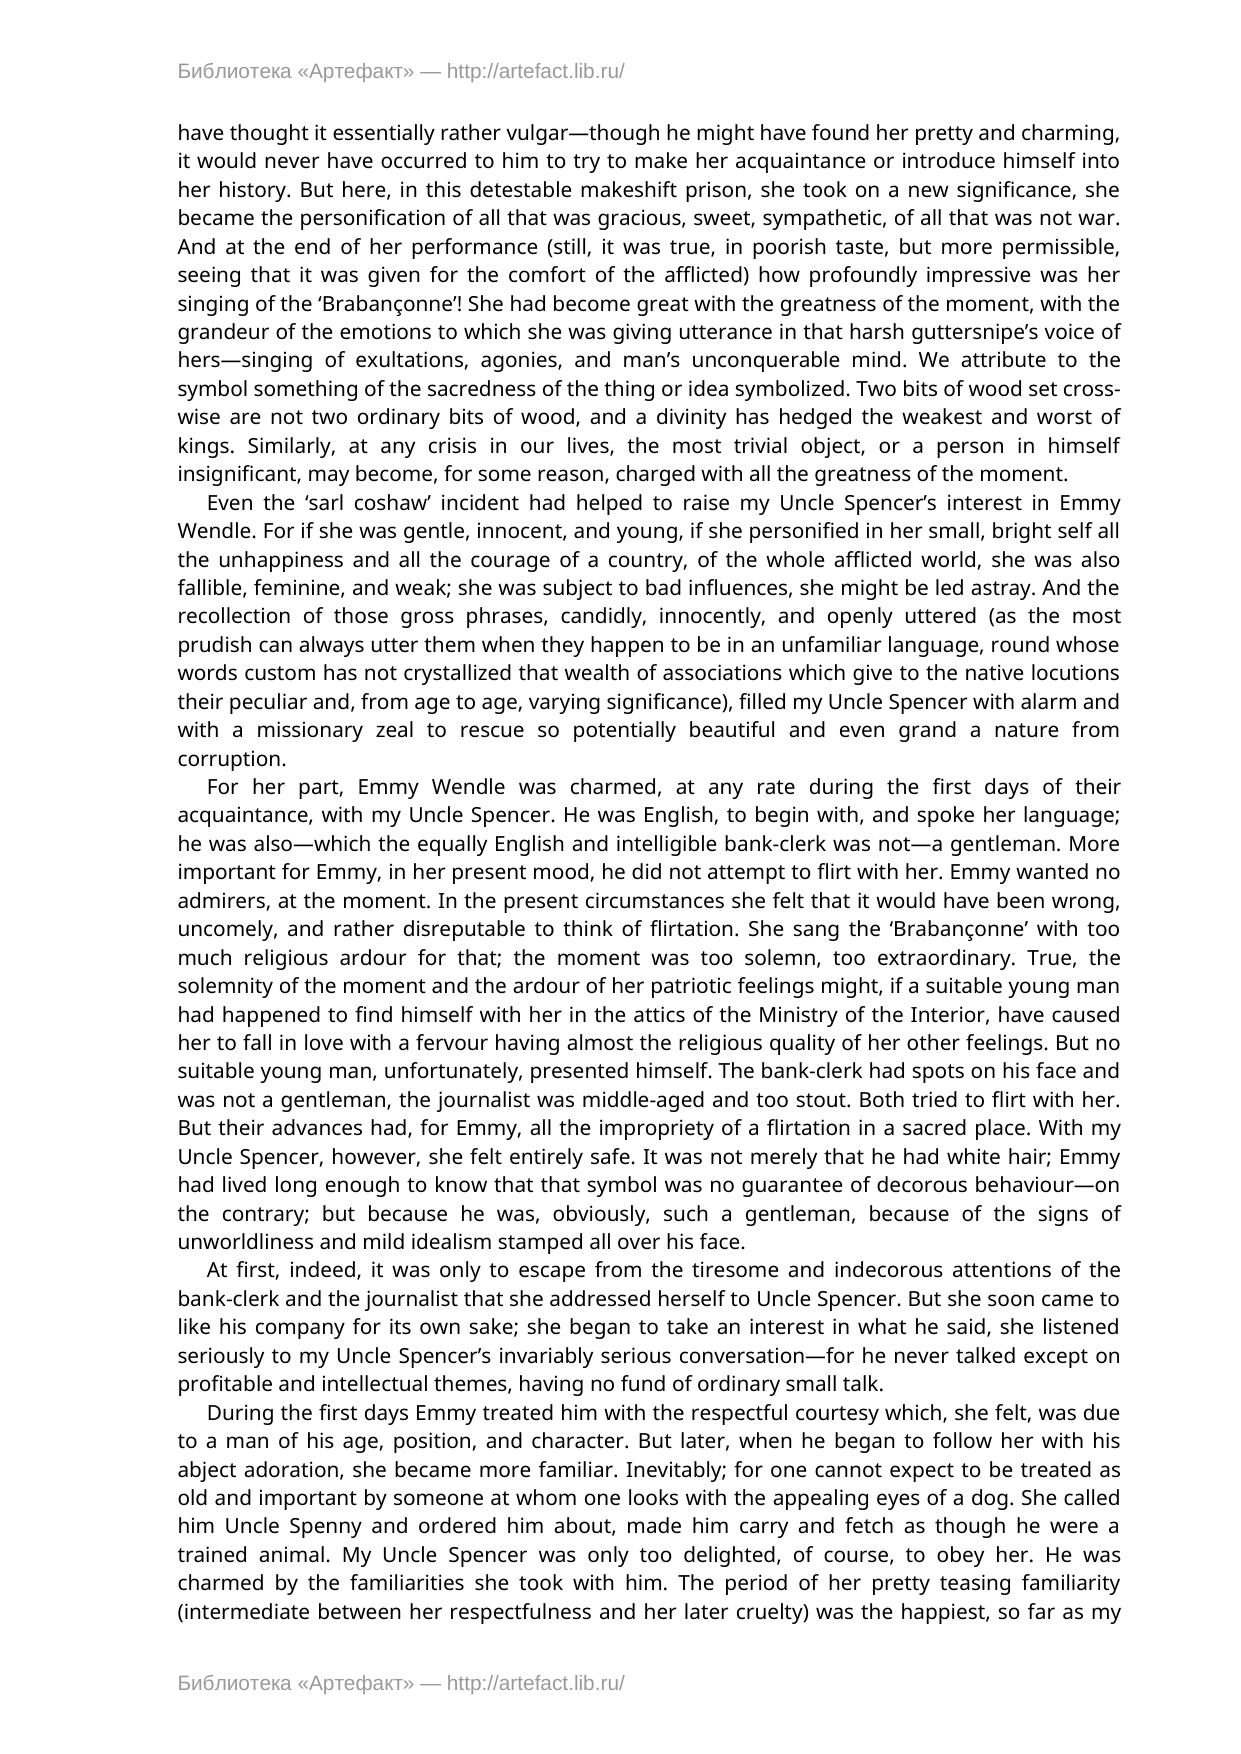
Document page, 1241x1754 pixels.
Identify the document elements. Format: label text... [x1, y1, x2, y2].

text Even the ‘sarl coshaw’ incident had helped to raise my Uncle Spencer’s interest in Emmy Wendle. For if she was gentle, innocent, and young, if she personified in her small, bright self all the unhappiness and all the courage of a country, of the whole afflicted world, she was also fallible, feminine, and weak; she was subject to bad influences, she might be led astray. And the recollection of those gross phrases, candidly, innocently, and openly uttered (as the most prudish can always utter them when they happen to be in an unfamiliar language, round whose words custom has not crystallized that wealth of associations which give to the native locutions their peculiar and, from age to age, varying significance), filled my Uncle Spencer with alarm and with a missionary zeal to rescue so potentially beautiful and even grand a nature from corruption. [177, 488, 1122, 772]
text At first, indeed, it was only to escape from the tiresome and indecorous attentions of the bank-clerk and the journalist that she addressed herself to Uncle Spencer. But she soon came to like his company for its own sake; she began to take an interest in what he said, she listened seriously to my Uncle Spencer’s invariably serious conversation—for he never talked except on profitable and intellectual themes, having no fund of ordinary small talk. [177, 1256, 1122, 1398]
text For her part, Emmy Wendle was charmed, at any rate during the first days of their acquaintance, with my Uncle Spencer. He was English, to begin with, and spoke her language; he was also—which the equally English and intelligible bank-clerk was not—a gentleman. More important for Emmy, in her present mood, he did not attempt to flirt with her. Emmy wanted no admirers, at the moment. In the present circumstances she felt that it would have been wrong, uncomely, and rather disreputable to think of flirtation. She sang the ‘Brabançonne’ with too much religious ardour for that; the moment was too solemn, too extraordinary. True, the solemnity of the moment and the ardour of her patriotic feelings might, if a suitable young man had happened to find himself with her in the attics of the Ministry of the Interior, have caused her to fall in love with a fervour having almost the religious quality of her other feelings. But no suitable young man, unfortunately, presented himself. The bank-clerk had spots on his face and was not a gentleman, the journalist was middle-aged and too stout. Both tried to flirt with her. But their advances had, for Emmy, all the impropriety of a flirtation in a sacred place. With my Uncle Spencer, however, she felt entirely safe. It was not merely that he had white hair; Emmy had lived long enough to know that that symbol was no guarantee of decorous behaviour—on the contrary; but because he was, obviously, such a gentleman, because of the signs of unworldliness and mild idealism stamped all over his face. [177, 772, 1122, 1256]
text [177, 118, 1122, 488]
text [177, 1398, 1122, 1625]
